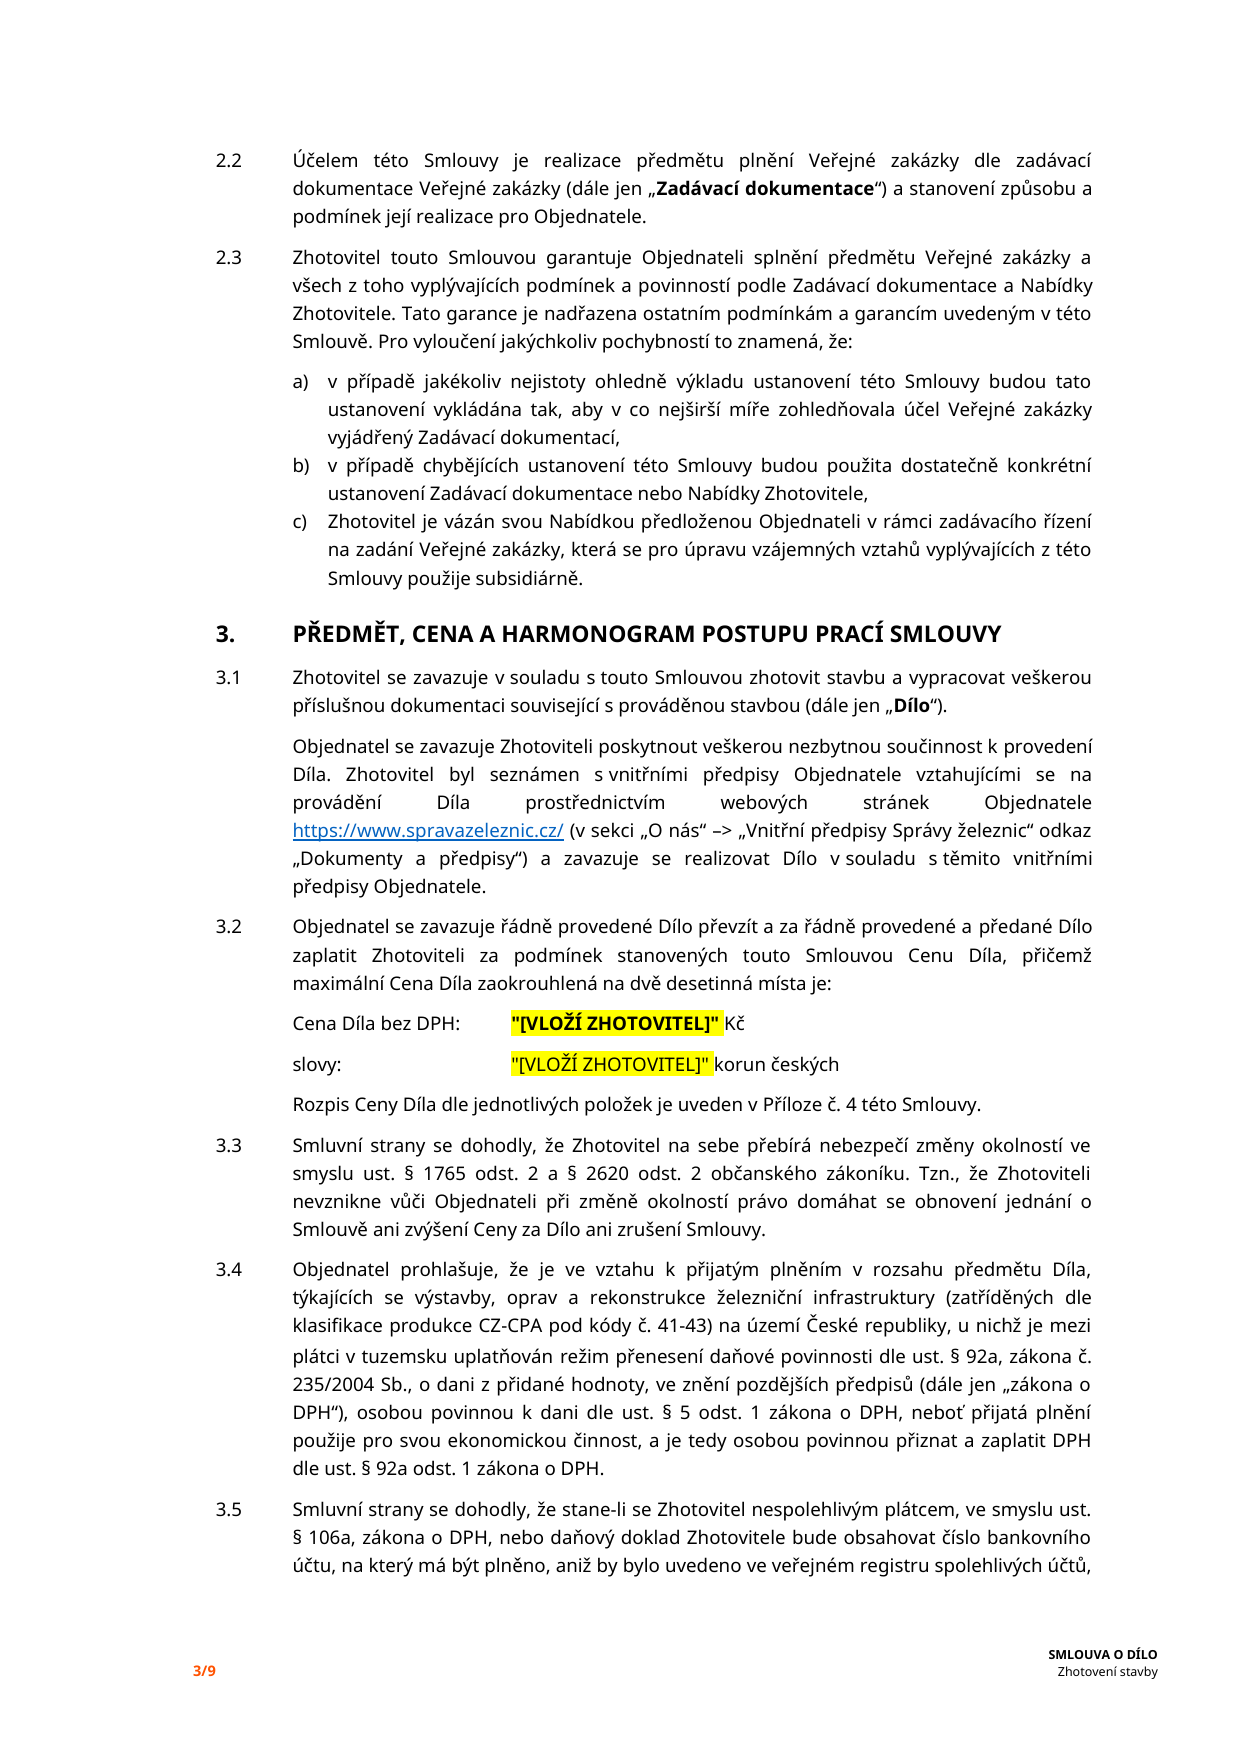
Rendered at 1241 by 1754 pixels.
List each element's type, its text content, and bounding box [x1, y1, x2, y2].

text slovy: korun českých [714, 1051, 1093, 1076]
text Smluvní strany se dohodly, že Zhotovitel na sebe přebírá nebezpečí změny okolností ve smyslu ust. § 1765 odst. 2 a § 2620 odst. 2 občanského zákoníku. Tzn., že Zhotoviteli nevznikne vůči Objednateli při změně okolností právo domáhat se obnovení jednání o Smlouvě ani zvýšení Ceny za Dílo ani zrušení Smlouvy. [216, 1132, 1093, 1242]
text PŘEDMĚT, CENA A HARMONOGRAM POSTUPU PRACÍ SMLOUVY [216, 618, 1093, 649]
list Objednatel se zavazuje Zhotoviteli poskytnout veškerou nezbytnou součinnost k provedení Díla. Zhotovitel byl seznámen s vnitřními předpisy Objednatele vztahujícími se na provádění Díla prostřednictvím webových stránek Objednatele https://www.spravazeleznic.cz/ (v sekci „O nás“ –> „Vnitřní předpisy Správy železnic“ odkaz „Dokumenty a předpisy“) a zavazuje se realizovat Dílo v souladu s těmito vnitřními předpisy Objednatele. [292, 733, 1093, 899]
text Objednatel se zavazuje řádně provedené Dílo převzít a za řádně provedené a předané Dílo zaplatit Zhotoviteli za podmínek stanovených touto Smlouvou Cenu Díla, přičemž maximální Cena Díla zaokrouhlená na dvě desetinná místa je: [216, 914, 1093, 995]
text Rozpis Ceny Díla dle jednotlivých položek je uveden v Příloze č. 4 této Smlouvy. [292, 1091, 1093, 1117]
text Účelem této Smlouvy je realizace předmětu plnění Veřejné zakázky dle zadávací dokumentace Veřejné zakázky (dále jen „Zadávací dokumentace“) a stanovení způsobu a podmínek její realizace pro Objednatele. [216, 147, 1093, 229]
text slovy: korun českých [292, 1051, 511, 1076]
text v případě chybějících ustanovení této Smlouvy budou použita dostatečně konkrétní ustanovení Zadávací dokumentace nebo Nabídky Zhotovitele, [292, 453, 1093, 506]
text v případě jakékoliv nejistoty ohledně výkladu ustanovení této Smlouvy budou tato ustanovení vykládána tak, aby v co nejširší míře zohledňovala účel Veřejné zakázky vyjádřený Zadávací dokumentací, [292, 369, 1093, 450]
text Objednatel prohlašuje, že je ve vztahu k přijatým plněním v rozsahu předmětu Díla, týkajících se výstavby, oprav a rekonstrukce železniční infrastruktury (zatříděných dle klasifikace produkce CZ-CPA pod kódy č. 41-43) na území České republiky, u nichž je mezi plátci v tuzemsku uplatňován režim přenesení daňové povinnosti dle ust. § 92a, zákona č. 235/2004 Sb., o dani z přidané hodnoty, ve znění pozdějších předpisů (dále jen „zákona o DPH“), osobou povinnou k dani dle ust. § 5 odst. 1 zákona o DPH, neboť přijatá plnění použije pro svou ekonomickou činnost, a je tedy osobou povinnou přiznat a zaplatit DPH dle ust. § 92a odst. 1 zákona o DPH. [216, 1257, 1093, 1481]
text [216, 1496, 1093, 1577]
text Zhotovitel touto Smlouvou garantuje Objednateli splnění předmětu Veřejné zakázky a všech z toho vyplývajících podmínek a povinností podle Zadávací dokumentace a Nabídky Zhotovitele. Tato garance je nadřazena ostatním podmínkám a garancím uvedeným v této Smlouvě. Pro vyloučení jakýchkoliv pochybností to znamená, že: [216, 244, 1093, 354]
text Zhotovitel je vázán svou Nabídkou předloženou Objednateli v rámci zadávacího řízení na zadání Veřejné zakázky, která se pro úpravu vzájemných vztahů vyplývajících z této Smlouvy použije subsidiárně. [292, 509, 1093, 590]
text Zhotovitel se zavazuje v souladu s touto Smlouvou zhotovit stavbu a vypracovat veškerou příslušnou dokumentaci související s prováděnou stavbou (dále jen „Dílo“). [216, 665, 1093, 718]
text Cena Díla bez DPH: Kč [724, 1010, 1093, 1036]
text Cena Díla bez DPH: Kč [292, 1010, 511, 1036]
